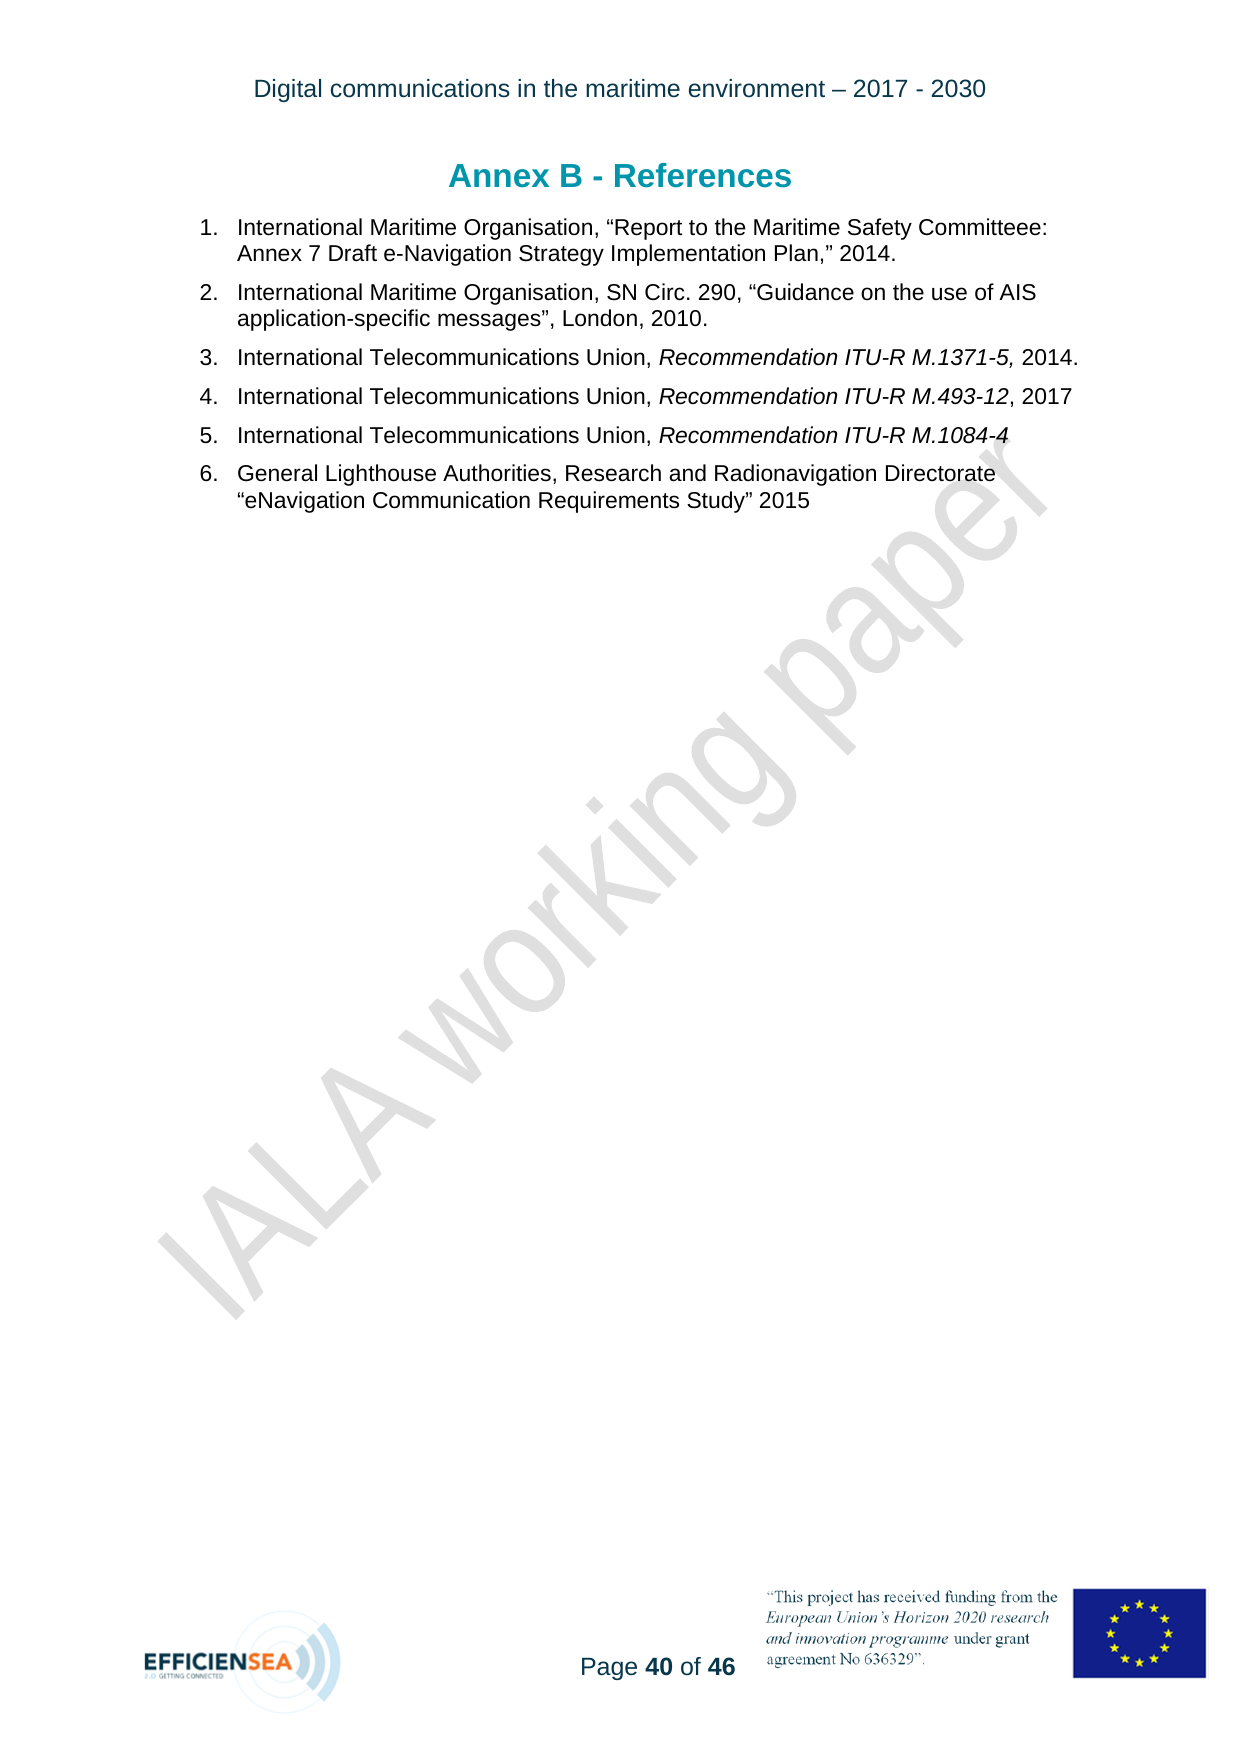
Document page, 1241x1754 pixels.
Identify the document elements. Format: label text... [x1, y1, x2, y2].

list International Telecommunications Union, Recommendation ITU-R M.1371-5, 2014. [199, 344, 1090, 370]
list International Telecommunications Union, Recommendation ITU-R M.493-12, 2017 [199, 383, 1090, 409]
list General Lighthouse Authorities, Research and Radionavigation Directorate “eNavigation Communication Requirements Study” 2015 [199, 460, 1090, 513]
list International Telecommunications Union, Recommendation ITU-R M.1084-4 [199, 422, 1090, 448]
text Annex B - References [150, 156, 1090, 195]
picture [750, 1579, 1209, 1754]
picture [138, 1603, 346, 1722]
list International Maritime Organisation, “Report to the Maritime Safety Committeee: Annex 7 Draft e-Navigation Strategy Implementation Plan,” 2014. [199, 213, 1090, 266]
list International Maritime Organisation, SN Circ. 290, “Guidance on the use of AIS application-specific messages”, London, 2010. [199, 279, 1090, 331]
